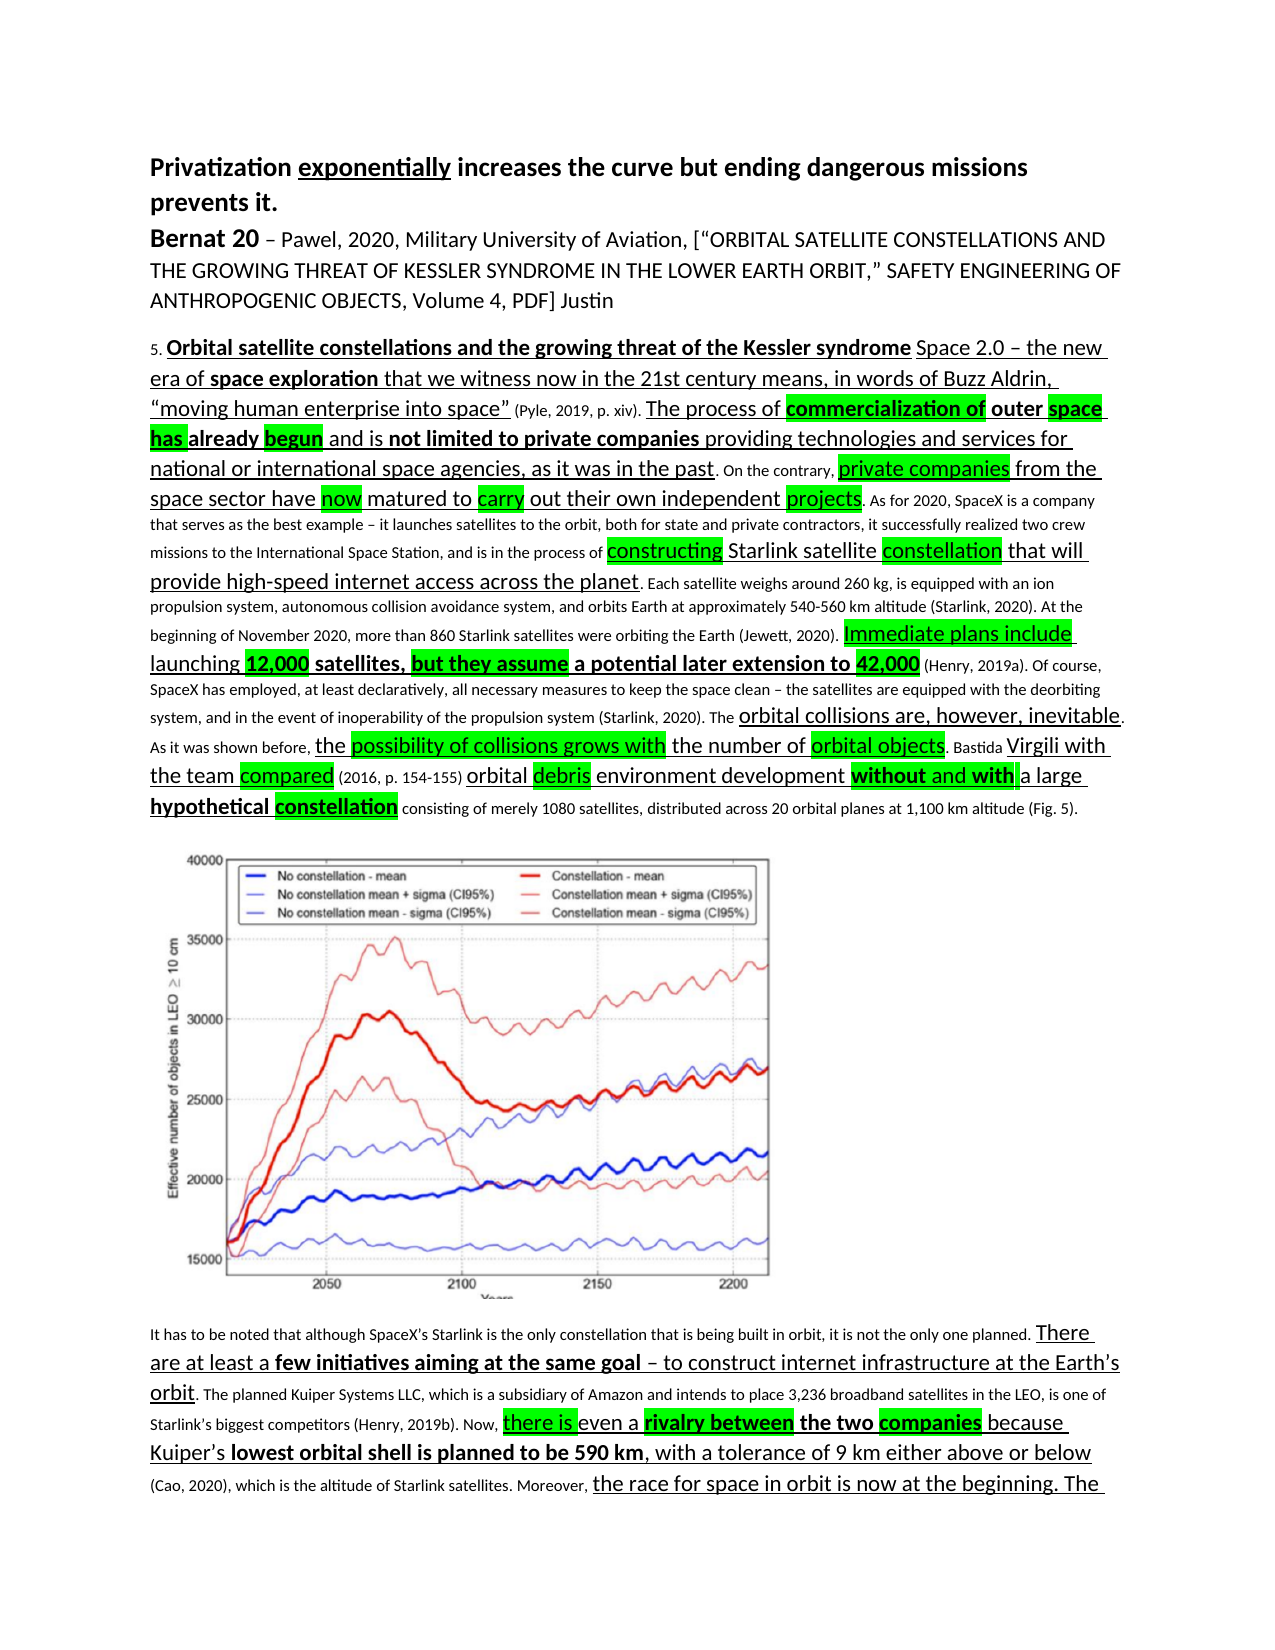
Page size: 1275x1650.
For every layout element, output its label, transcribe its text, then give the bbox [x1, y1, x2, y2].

picture [150, 838, 785, 1299]
text 5. Orbital satellite constellations and the growing threat of the Kessler syndrome Space 2.0 – the new era of space exploration that we witness now in the 21st century means, in words of Buzz Aldrin, “moving human enterprise into space” (Pyle, 2019, p. xiv). The process of commercialization of outer space has already begun and is not limited to private companies providing technologies and services for national or international space agencies, as it was in the past. On the contrary, private companies from the space sector have now matured to carry out their own independent projects. As for 2020, SpaceX is a company that serves as the best example – it launches satellites to the orbit, both for state and private contractors, it successfully realized two crew missions to the International Space Station, and is in the process of constructing Starlink satellite constellation that will provide high-speed internet access across the planet. Each satellite weighs around 260 kg, is equipped with an ion propulsion system, autonomous collision avoidance system, and orbits Earth at approximately 540-560 km altitude (Starlink, 2020). At the beginning of November 2020, more than 860 Starlink satellites were orbiting the Earth (Jewett, 2020). Immediate plans include launching 12,000 satellites, but they assume a potential later extension to 42,000 (Henry, 2019a). Of course, SpaceX has employed, at least declaratively, all necessary measures to keep the space clean – the satellites are equipped with the deorbiting system, and in the event of inoperability of the propulsion system (Starlink, 2020). The orbital collisions are, however, inevitable. As it was shown before, the possibility of collisions grows with the number of orbital objects. Bastida Virgili with the team compared (2016, p. 154-155) orbital debris environment development without and with a large hypothetical constellation consisting of merely 1080 satellites, distributed across 20 orbital planes at 1,100 km altitude (Fig. 5). [150, 333, 1125, 820]
subtitle Privatization exponentially increases the curve but ending dangerous missions prevents it. [150, 150, 1125, 219]
text Bernat 20 – Pawel, 2020, Military University of Aviation, [“ORBITAL SATELLITE CONSTELLATIONS AND THE GROWING THREAT OF KESSLER SYNDROME IN THE LOWER EARTH ORBIT,” SAFETY ENGINEERING OF ANTHROPOGENIC OBJECTS, Volume 4, PDF] Justin [150, 221, 1125, 315]
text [150, 1318, 1125, 1497]
